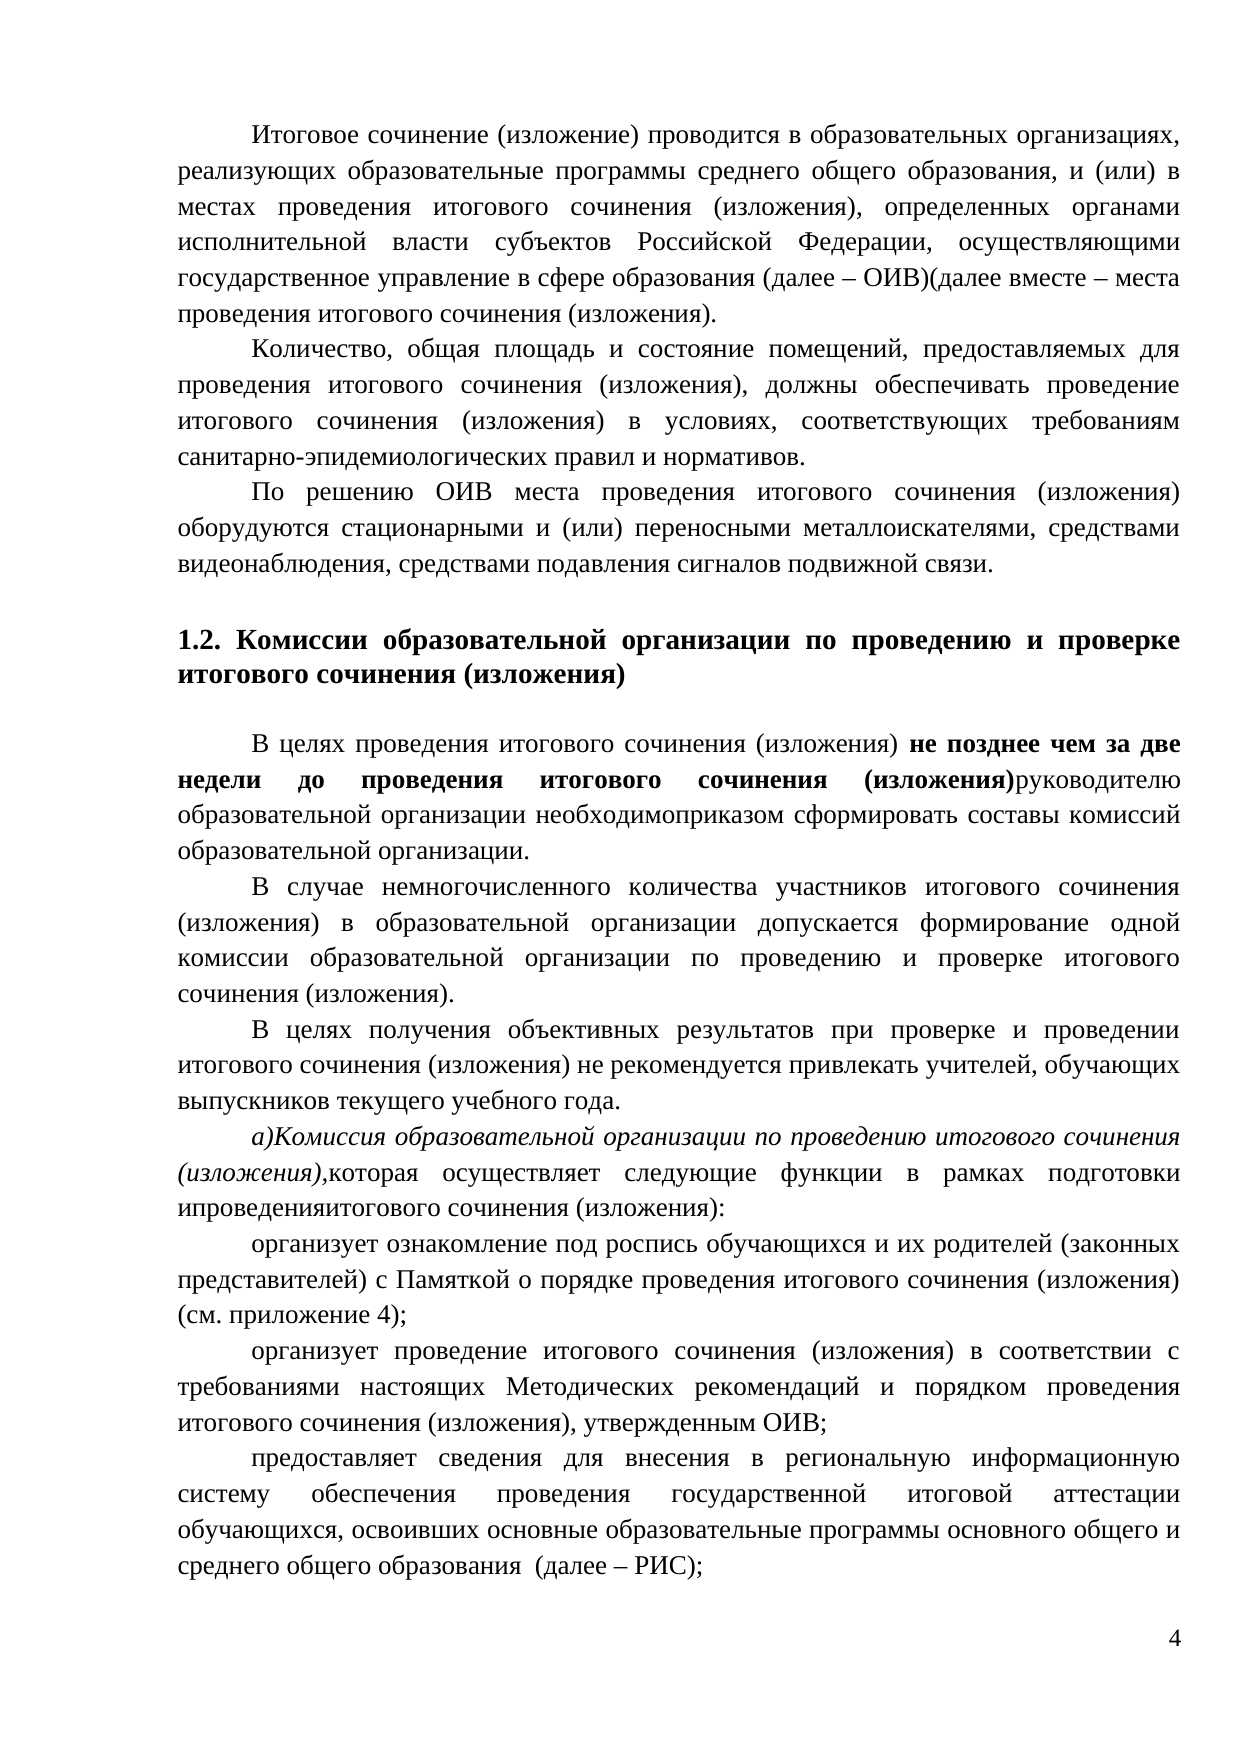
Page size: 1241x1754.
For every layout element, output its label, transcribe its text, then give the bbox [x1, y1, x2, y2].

text По решению ОИВ места проведения итогового сочинения (изложения) оборудуются стационарными и (или) переносными металлоискателями, средствами видеонаблюдения, средствами подавления сигналов подвижной связи. [177, 475, 1181, 578]
list предоставляет сведения для внесения в региональную информационную систему обеспечения проведения государственной итоговой аттестации обучающихся, освоивших основные образовательные программы основного общего и среднего общего образования (далее – РИС); [177, 1442, 1181, 1580]
list В случае немногочисленного количества участников итогового сочинения (изложения) в образовательной организации допускается формирование одной комиссии образовательной организации по проведению и проверке итогового сочинения (изложения). [177, 870, 1181, 1008]
subtitle 1.2. Комиссии образовательной организации по проведению и проверке итогового сочинения (изложения) [177, 622, 1181, 689]
list В целях проведения итогового сочинения (изложения) не позднее чем за две недели до проведения итогового сочинения (изложения)руководителю образовательной организации необходимоприказом сформировать составы комиссий образовательной организации. [177, 727, 1181, 865]
list В целях получения объективных результатов при проверке и проведении итогового сочинения (изложения) не рекомендуется привлекать учителей, обучающих выпускников текущего учебного года. [177, 1013, 1181, 1115]
text Итоговое сочинение (изложение) проводится в образовательных организациях, реализующих образовательные программы среднего общего образования, и (или) в местах проведения итогового сочинения (изложения), определенных органами исполнительной власти субъектов Российской Федерации, осуществляющими государственное управление в сфере образования (далее – ОИВ)(далее вместе – места проведения итогового сочинения (изложения). [177, 118, 1181, 328]
text Количество, общая площадь и состояние помещений, предоставляемых для проведения итогового сочинения (изложения), должны обеспечивать проведение итогового сочинения (изложения) в условиях, соответствующих требованиям санитарно-эпидемиологических правил и нормативов. [177, 332, 1181, 471]
list организует ознакомление под роспись обучающихся и их родителей (законных представителей) с Памяткой о порядке проведения итогового сочинения (изложения) (см. приложение 4); [177, 1227, 1181, 1330]
list организует проведение итогового сочинения (изложения) в соответствии с требованиями настоящих Методических рекомендаций и порядком проведения итогового сочинения (изложения), утвержденным ОИВ; [177, 1334, 1181, 1437]
list а)Комиссия образовательной организации по проведению итогового сочинения (изложения),которая осуществляет следующие функции в рамках подготовки ипроведенияитогового сочинения (изложения): [177, 1120, 1181, 1223]
